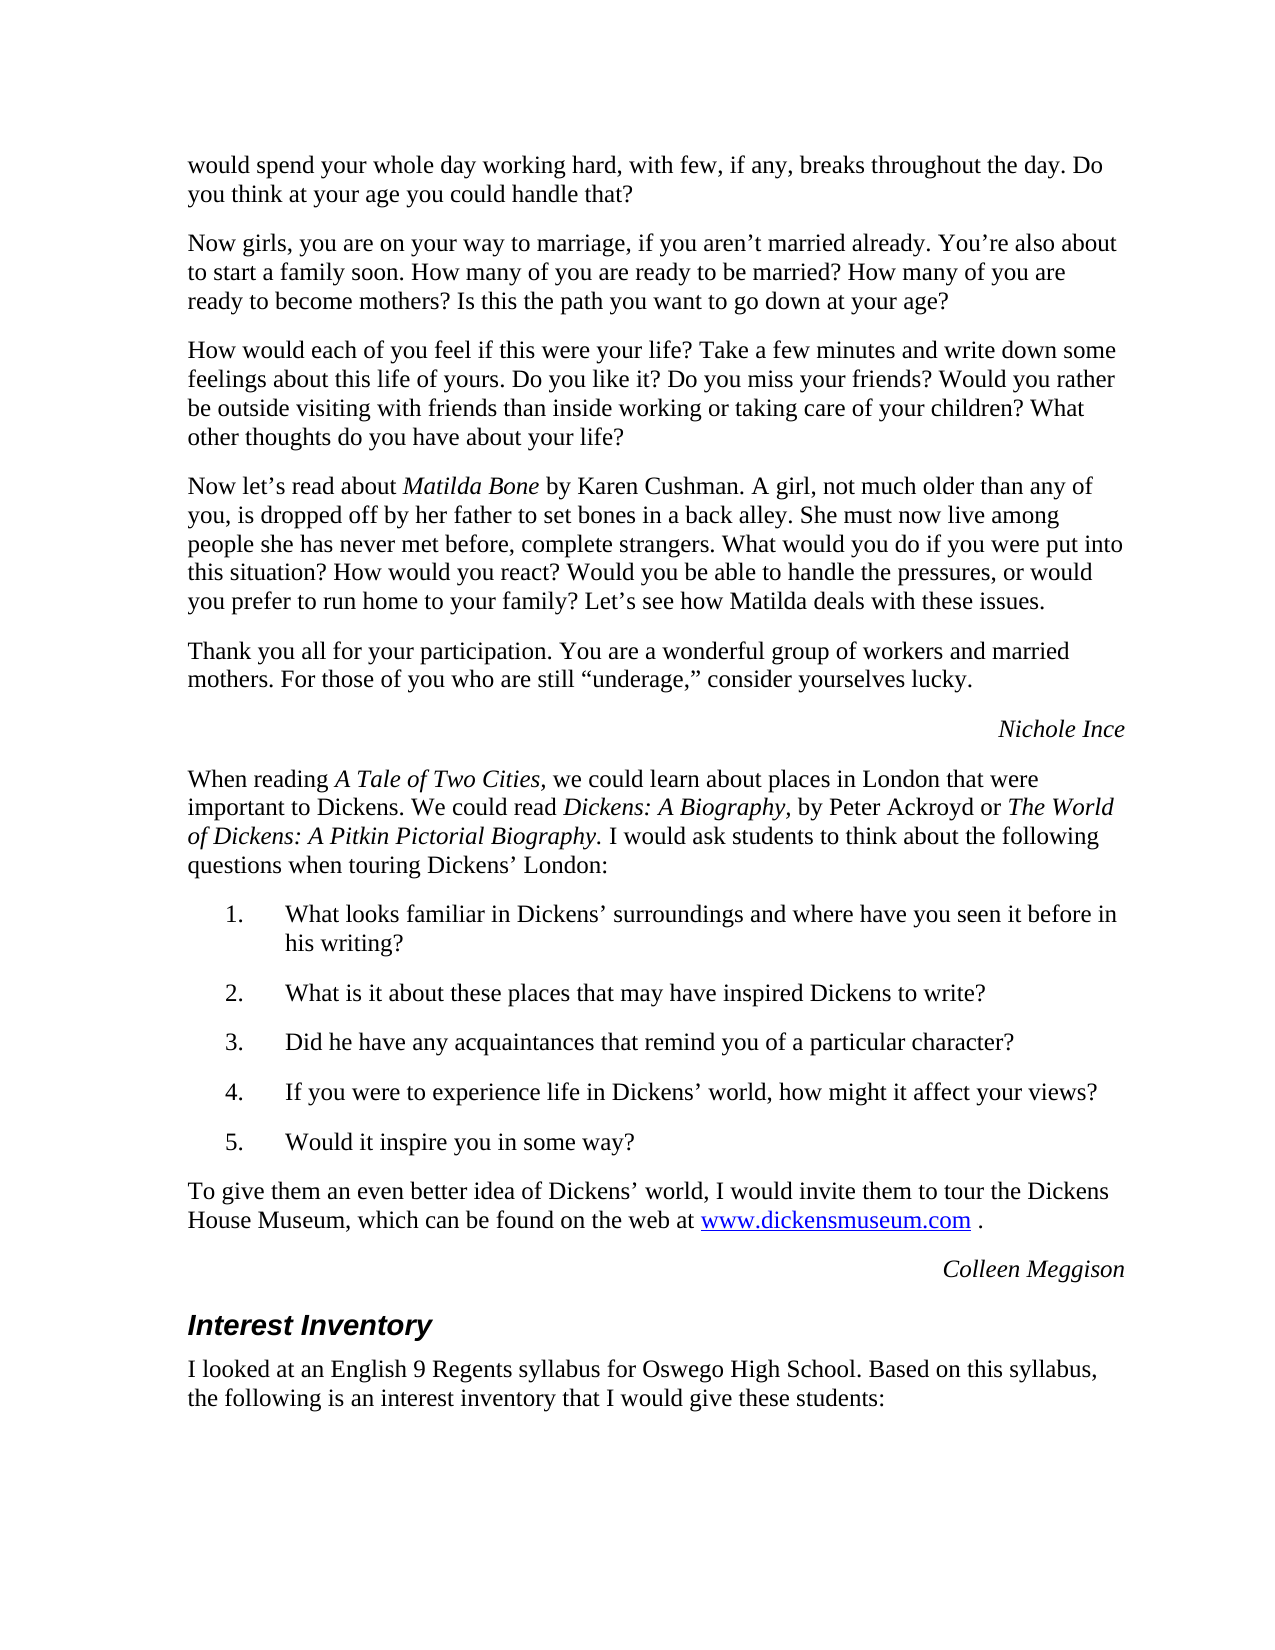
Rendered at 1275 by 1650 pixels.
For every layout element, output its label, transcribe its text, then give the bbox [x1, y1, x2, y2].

list Did he have any acquaintances that remind you of a particular character? [225, 1027, 1125, 1056]
text Thank you all for your participation. You are a wonderful group of workers and married mothers. For those of you who are still “underage,” consider yourselves lucky. [187, 636, 1125, 693]
text How would each of you feel if this were your life? Take a few minutes and write down some feelings about this life of yours. Do you like it? Do you miss your friends? Would you rather be outside visiting with friends than inside working or taking care of your children? What other thoughts do you have about your life? [187, 335, 1125, 450]
text Now girls, you are on your way to marriage, if you aren’t married already. You’re also about to start a family soon. How many of you are ready to be married? How many of you are ready to become mothers? Is this the path you want to go down at your age? [187, 228, 1125, 314]
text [187, 150, 1125, 207]
text When reading A Tale of Two Cities, we could learn about places in London that were important to Dickens. We could read Dickens: A Biography, by Peter Ackroyd or The World of Dickens: A Pitkin Pictorial Biography. I would ask students to think about the following questions when touring Dickens’ London: [187, 764, 1125, 879]
subtitle Interest Inventory [187, 1308, 1125, 1342]
list If you were to experience life in Dickens’ world, how might it affect your views? [225, 1077, 1125, 1106]
text To give them an even better idea of Dickens’ world, I would invite them to tour the Dickens House Museum, which can be found on the web at www.dickensmuseum.com . [187, 1176, 1125, 1234]
text I looked at an English 9 Regents syllabus for Oswego High School. Based on this syllabus, the following is an interest inventory that I would give these students: [187, 1354, 1125, 1412]
list Would it inspire you in some way? [225, 1127, 1125, 1155]
text Now let’s read about Matilda Bone by Karen Cushman. A girl, not much older than any of you, is dropped off by her father to set bones in a back alley. She must now live among people she has never met before, complete strangers. What would you do if you were put into this situation? How would you react? Would you be able to handle the pressures, or would you prefer to run home to your family? Let’s see how Matilda deals with these issues. [187, 471, 1125, 615]
list What looks familiar in Dickens’ surroundings and where have you seen it before in his writing? [225, 899, 1125, 957]
list What is it about these places that may have inspired Dickens to write? [225, 978, 1125, 1007]
text Colleen Meggison [187, 1254, 1125, 1283]
text Nichole Ince [187, 714, 1125, 743]
